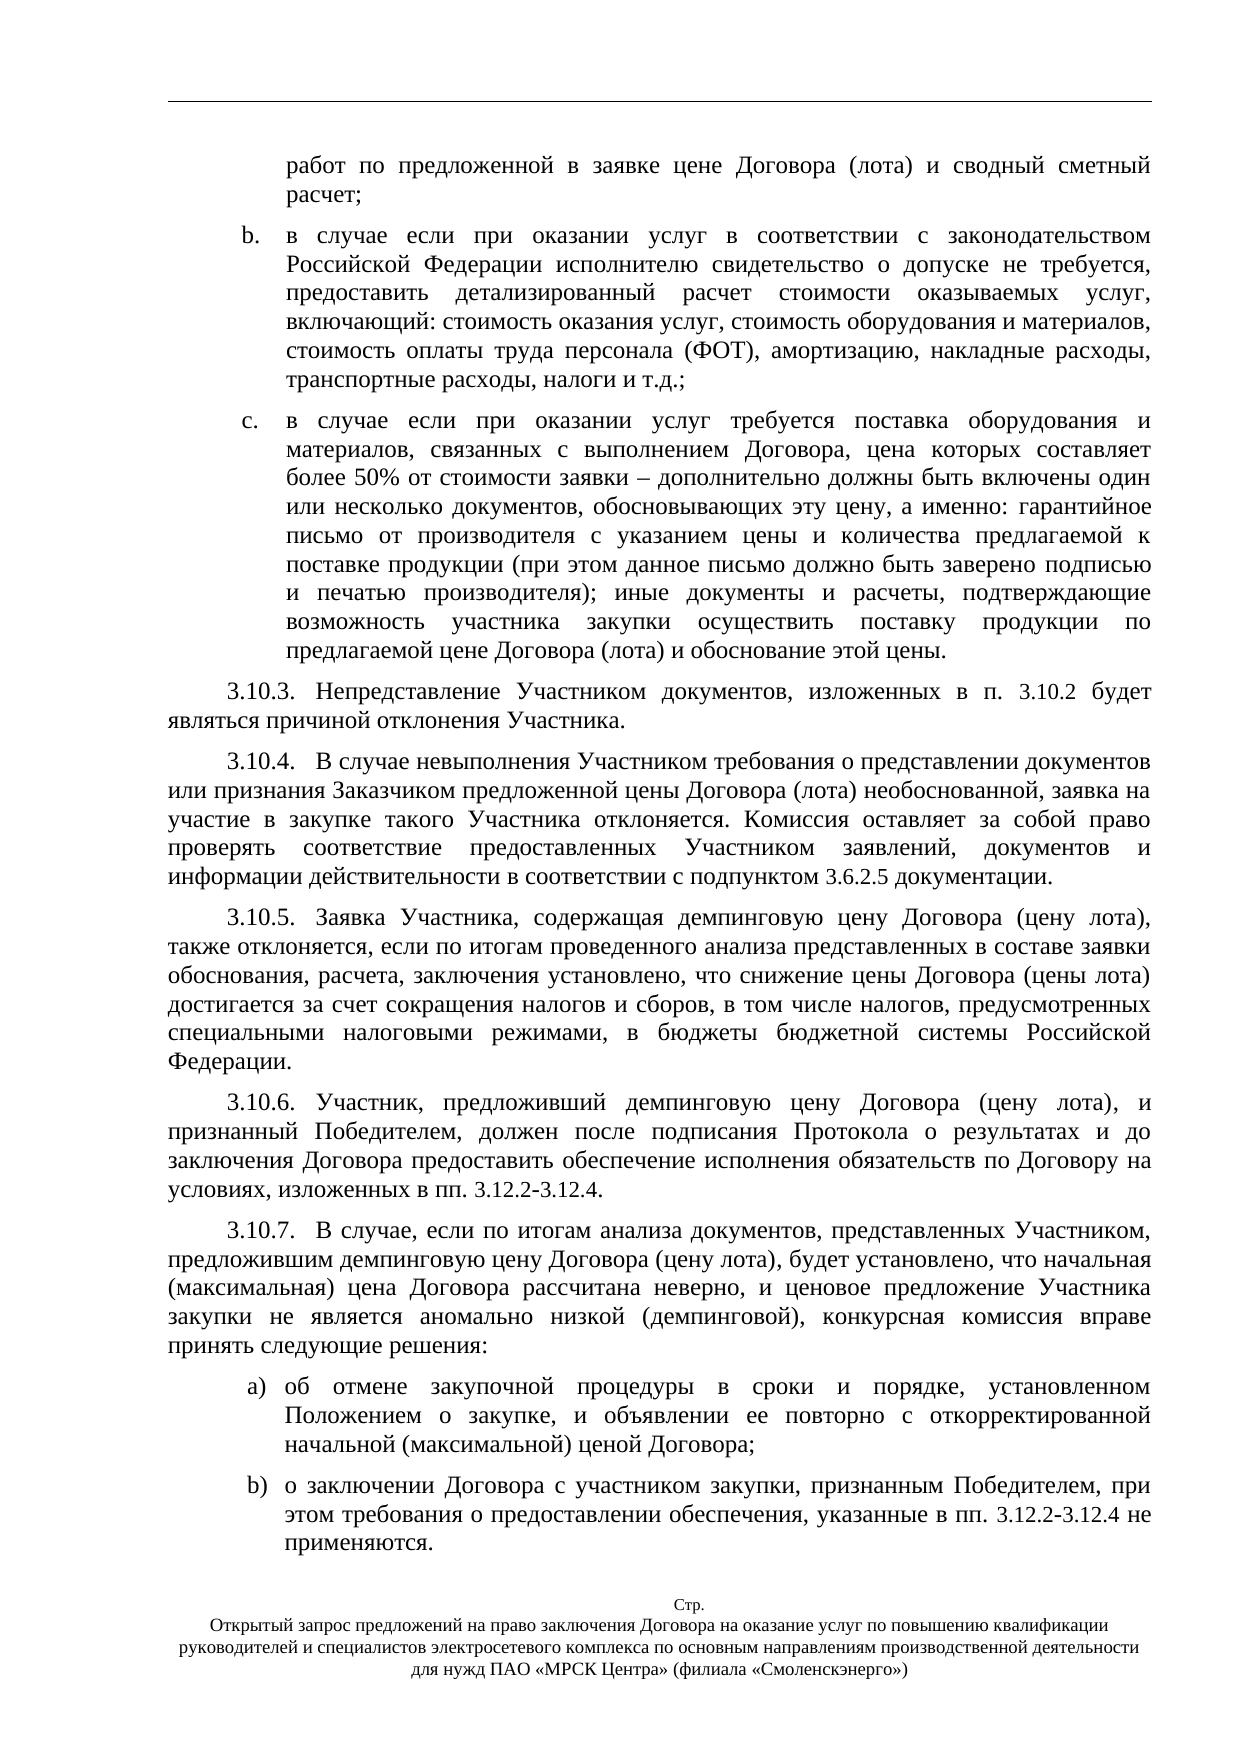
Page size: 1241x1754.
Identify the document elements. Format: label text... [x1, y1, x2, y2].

list об отмене закупочной процедуры в сроки и порядке, установленном Положением о закупке, и объявлении ее повторно с откорректированной начальной (максимальной) ценой Договора; [247, 1371, 1152, 1457]
list Участник, предложивший демпинговую цену Договора (цену лота), и признанный Победителем, должен после подписания Протокола о результатах и до заключения Договора предоставить обеспечение исполнения обязательств по Договору на условиях, изложенных в пп. 3.12.2-3.12.4. [168, 1087, 1152, 1202]
list в случае если при оказании услуг требуется поставка оборудования и материалов, связанных с выполнением Договора, цена которых составляет более 50% от стоимости заявки – дополнительно должны быть включены один или несколько документов, обосновывающих эту цену, а именно: гарантийное письмо от производителя с указанием цены и количества предлагаемой к поставке продукции (при этом данное письмо должно быть заверено подписью и печатью производителя); иные документы и расчеты, подтверждающие возможность участника закупки осуществить поставку продукции по предлагаемой цене Договора (лота) и обоснование этой цены. [241, 405, 1152, 664]
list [241, 150, 1152, 207]
list Заявка Участника, содержащая демпинговую цену Договора (цену лота), также отклоняется, если по итогам проведенного анализа представленных в составе заявки обоснования, расчета, заключения установлено, что снижение цены Договора (цены лота) достигается за счет сокращения налогов и сборов, в том числе налогов, предусмотренных специальными налоговыми режимами, в бюджеты бюджетной системы Российской Федерации. [168, 902, 1152, 1075]
list в случае если при оказании услуг в соответствии с законодательством Российской Федерации исполнителю свидетельство о допуске не требуется, предоставить детализированный расчет стоимости оказываемых услуг, включающий: стоимость оказания услуг, стоимость оборудования и материалов, стоимость оплаты труда персонала (ФОТ), амортизацию, накладные расходы, транспортные расходы, налоги и т.д.; [241, 220, 1152, 392]
list о заключении Договора с участником закупки, признанным Победителем, при этом требования о предоставлении обеспечения, указанные в пп. 3.12.2-3.12.4 не применяются. [247, 1470, 1152, 1556]
list В случае, если по итогам анализа документов, представленных Участником, предложившим демпинговую цену Договора (цену лота), будет установлено, что начальная (максимальная) цена Договора рассчитана неверно, и ценовое предложение Участника закупки не является аномально низкой (демпинговой), конкурсная комиссия вправе принять следующие решения: [168, 1215, 1152, 1359]
list Непредставление Участником документов, изложенных в п. 3.10.2 будет являться причиной отклонения Участника. [168, 676, 1152, 734]
list В случае невыполнения Участником требования о представлении документов или признания Заказчиком предложенной цены Договора (лота) необоснованной, заявка на участие в закупке такого Участника отклоняется. Комиссия оставляет за собой право проверять соответствие предоставленных Участником заявлений, документов и информации действительности в соответствии с подпунктом 3.6.2.5 документации. [168, 746, 1152, 890]
